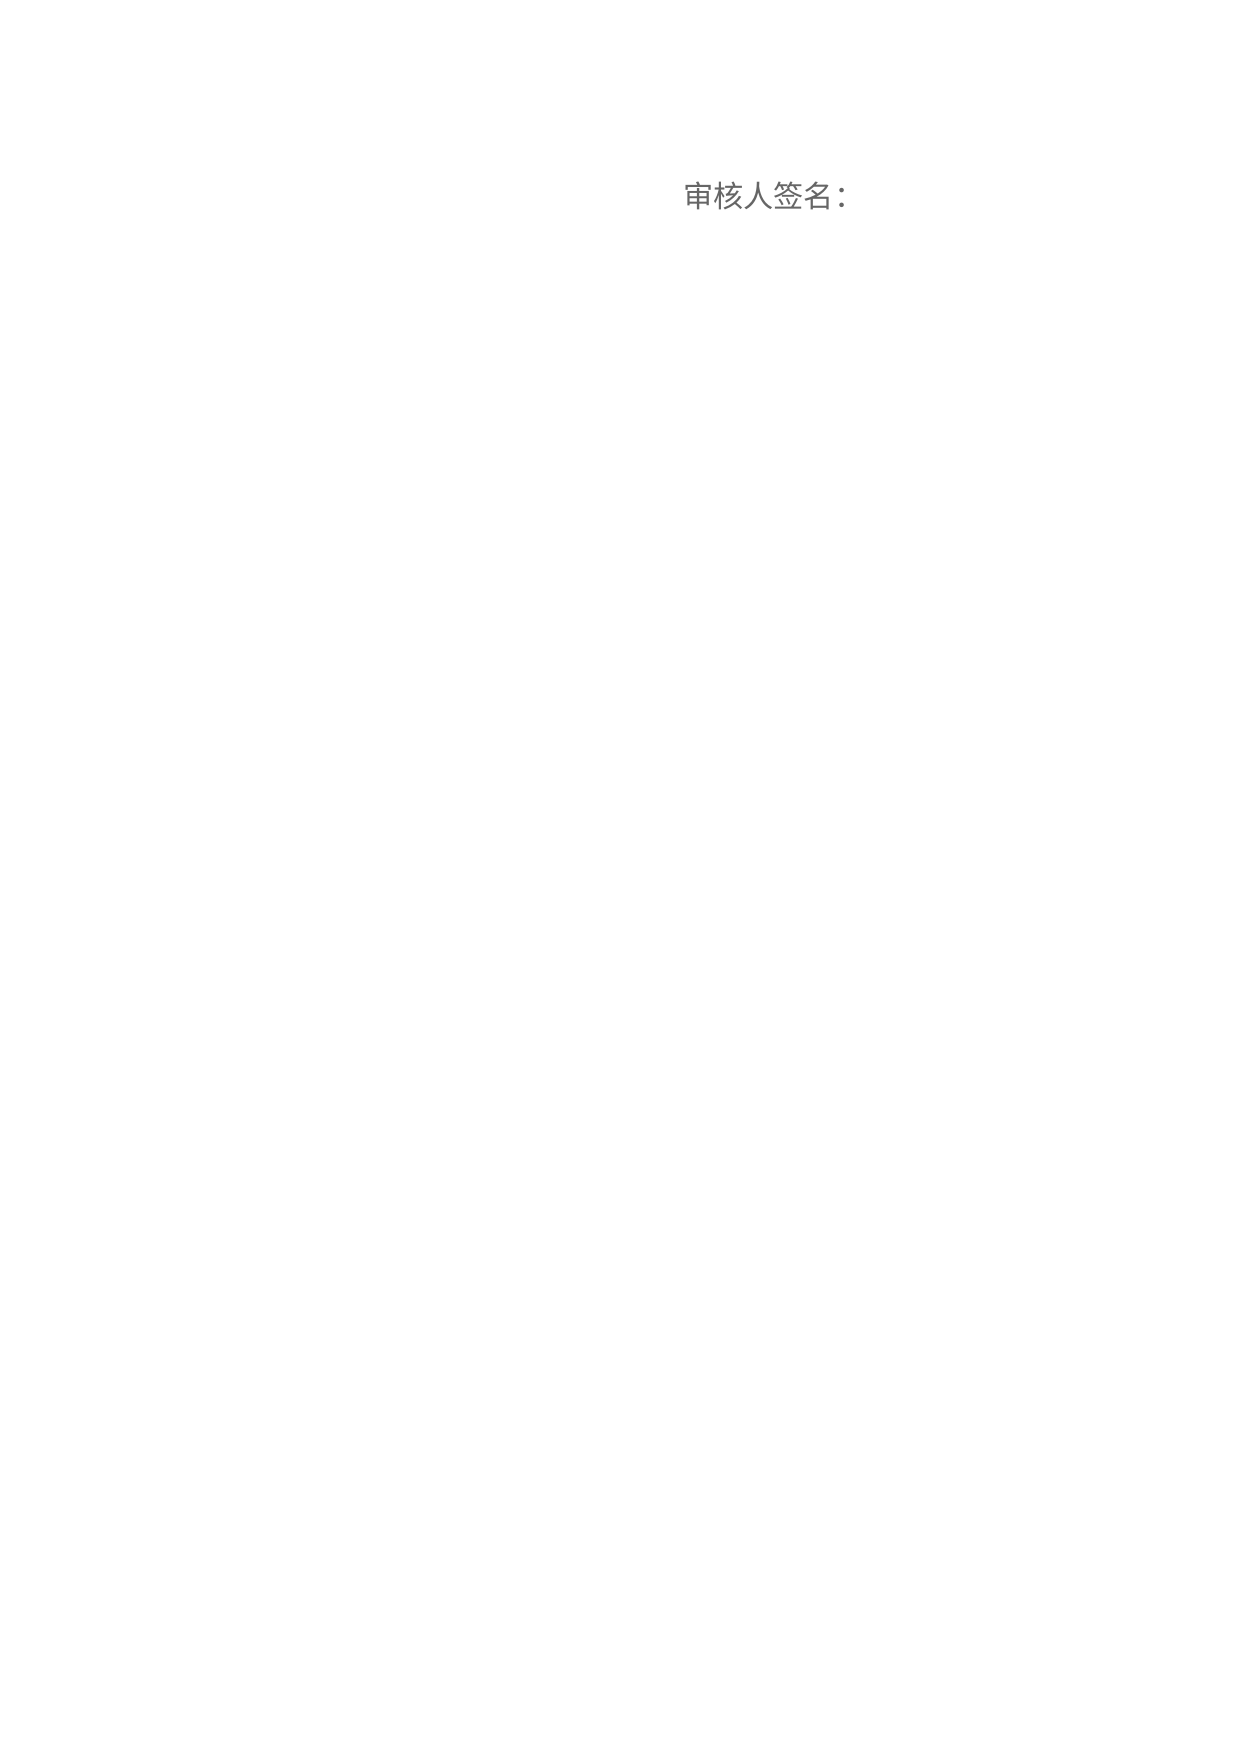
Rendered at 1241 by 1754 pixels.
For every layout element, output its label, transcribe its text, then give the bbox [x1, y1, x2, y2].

text 审核人签名： [187, 162, 1053, 227]
